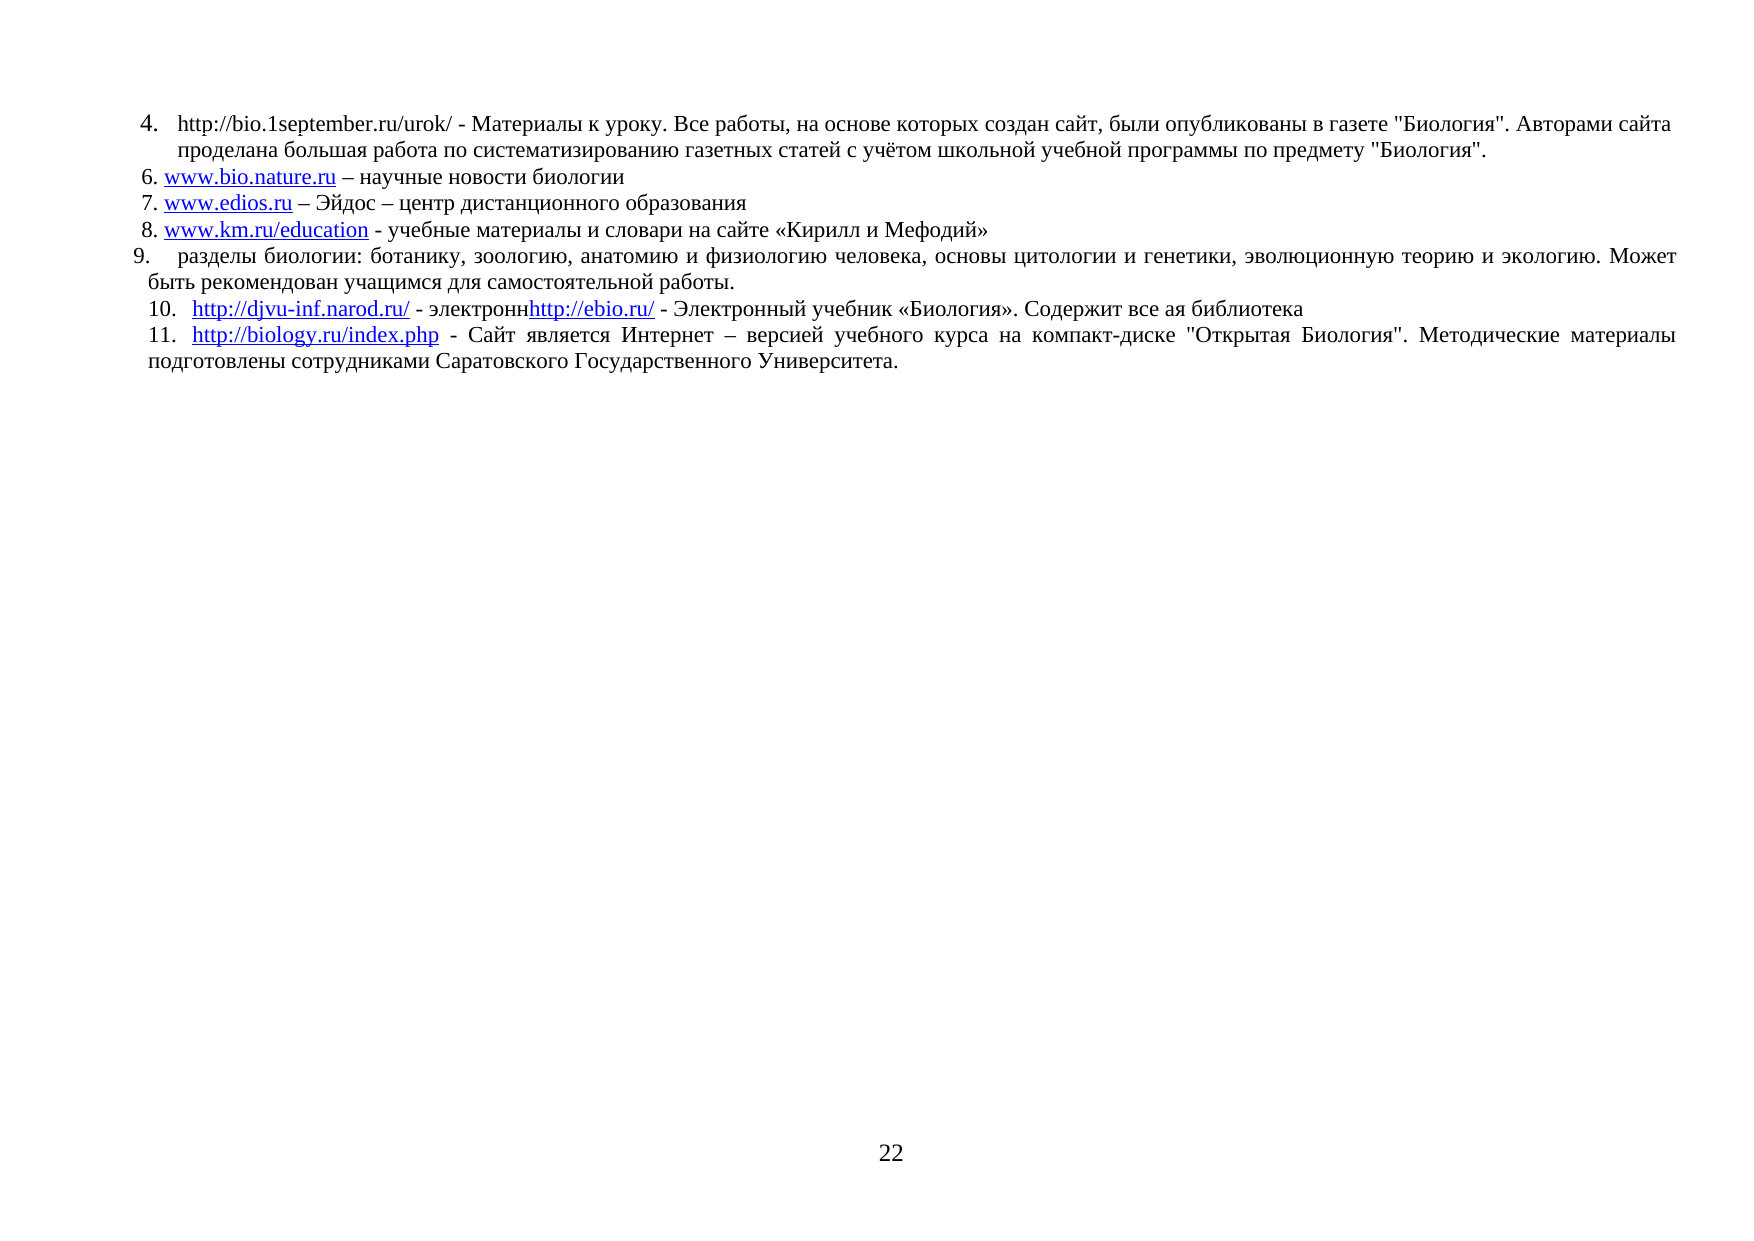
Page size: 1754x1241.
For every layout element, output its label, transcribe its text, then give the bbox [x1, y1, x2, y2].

text 6. www.bio.nature.ru – научные новости биологии [141, 163, 1679, 189]
list http://djvu-inf.narod.ru/ - электроннhttp://ebio.ru/ - Электронный учебник «Биология». Содержит все ая библиотека [148, 295, 1679, 321]
list разделы биологии: ботанику, зоологию, анатомию и физиологию человека, основы цитологии и генетики, эволюционную теорию и экологию. Может быть рекомендован учащимся для самостоятельной работы. [133, 242, 1679, 295]
list http://biology.ru/index.php - Сайт является Интернет – версией учебного курса на компакт-диске "Открытая Биология". Методические материалы подготовлены сотрудниками Саратовского Государственного Университета. [148, 321, 1679, 374]
text 8. www.km.ru/education - учебные материалы и словари на сайте «Кирилл и Мефодий» [141, 216, 1679, 242]
text 7. www.edios.ru – Эйдос – центр дистанционного образования [141, 189, 1679, 216]
list http://bio.1september.ru/urok/ - Материалы к уроку. Все работы, на основе которых создан сайт, были опубликованы в газете "Биология". Авторами сайта проделана большая работа по систематизированию газетных статей с учётом школьной учебной программы по предмету "Биология". [140, 108, 1679, 163]
